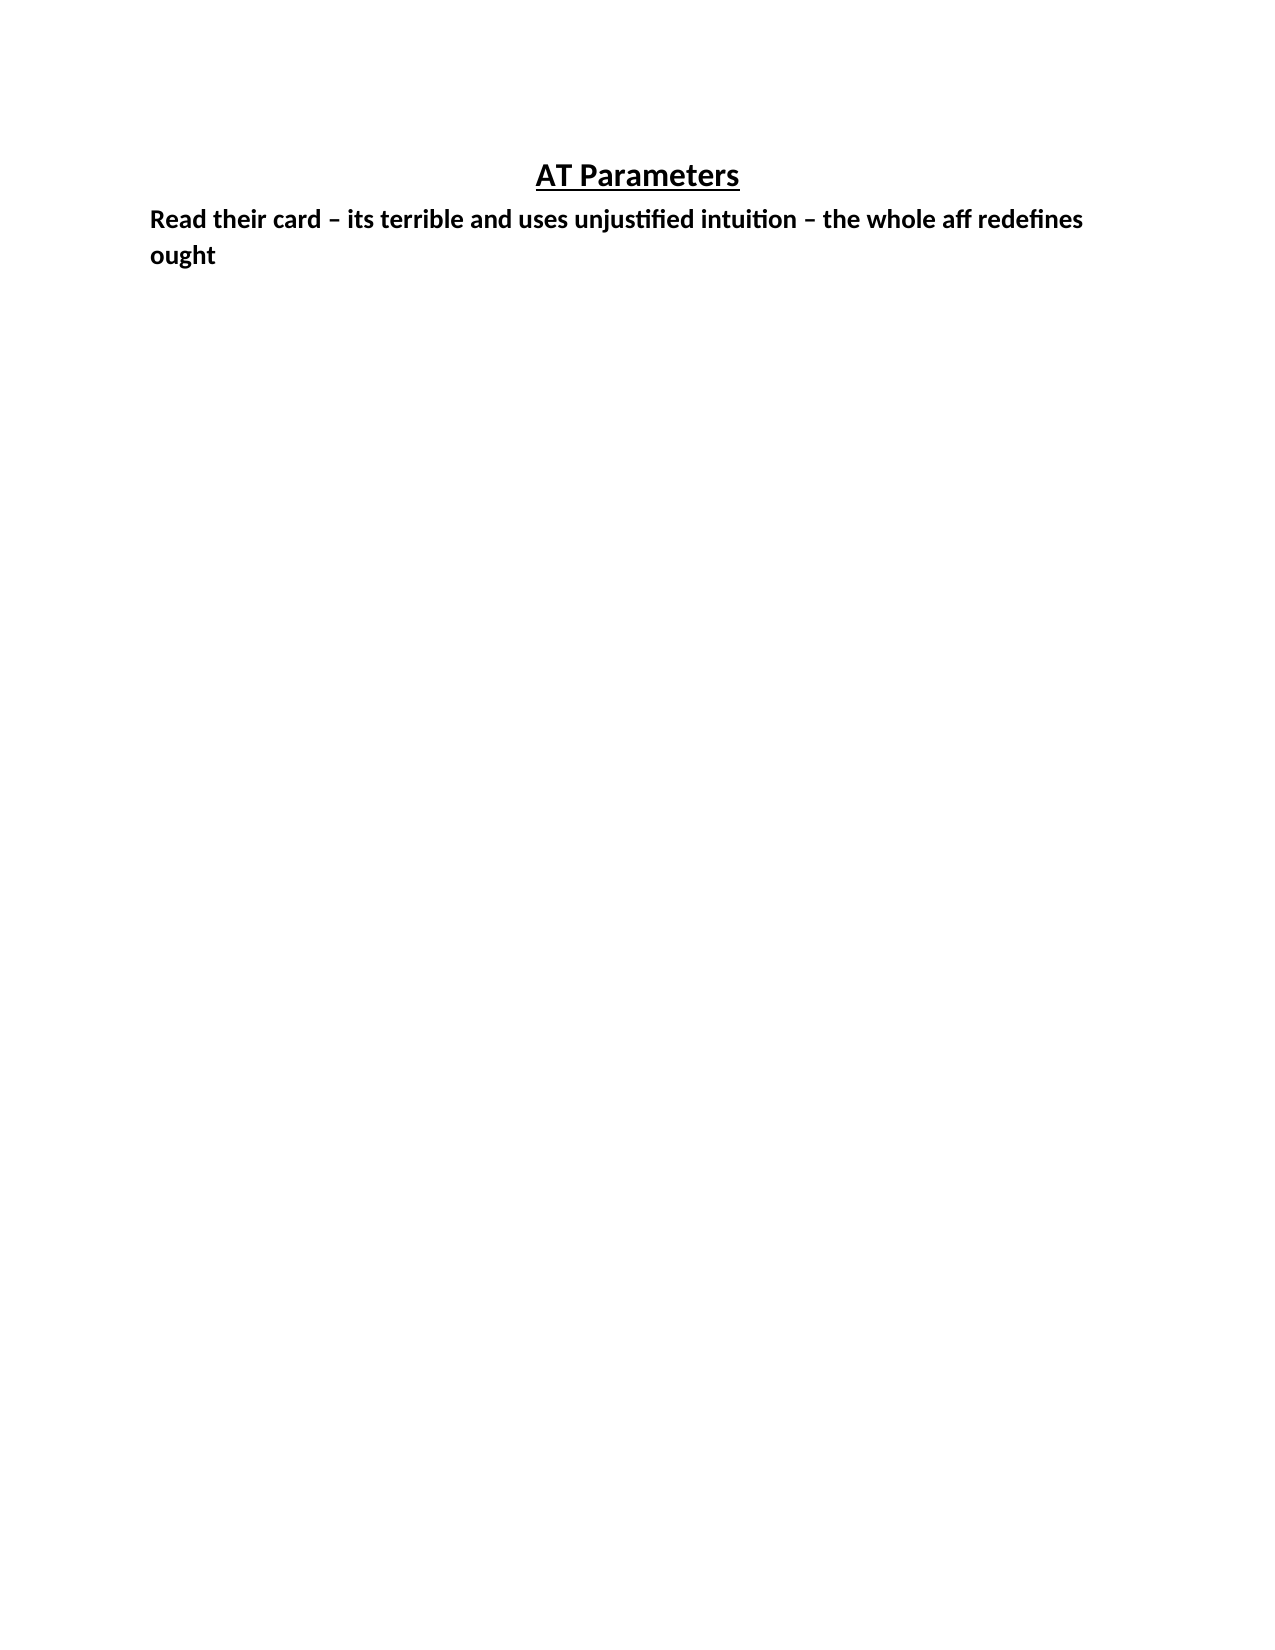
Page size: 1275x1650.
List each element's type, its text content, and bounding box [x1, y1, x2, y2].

subtitle Read their card – its terrible and uses unjustified intuition – the whole aff redefines ought [150, 202, 1125, 271]
subtitle AT Parameters [150, 154, 1125, 195]
